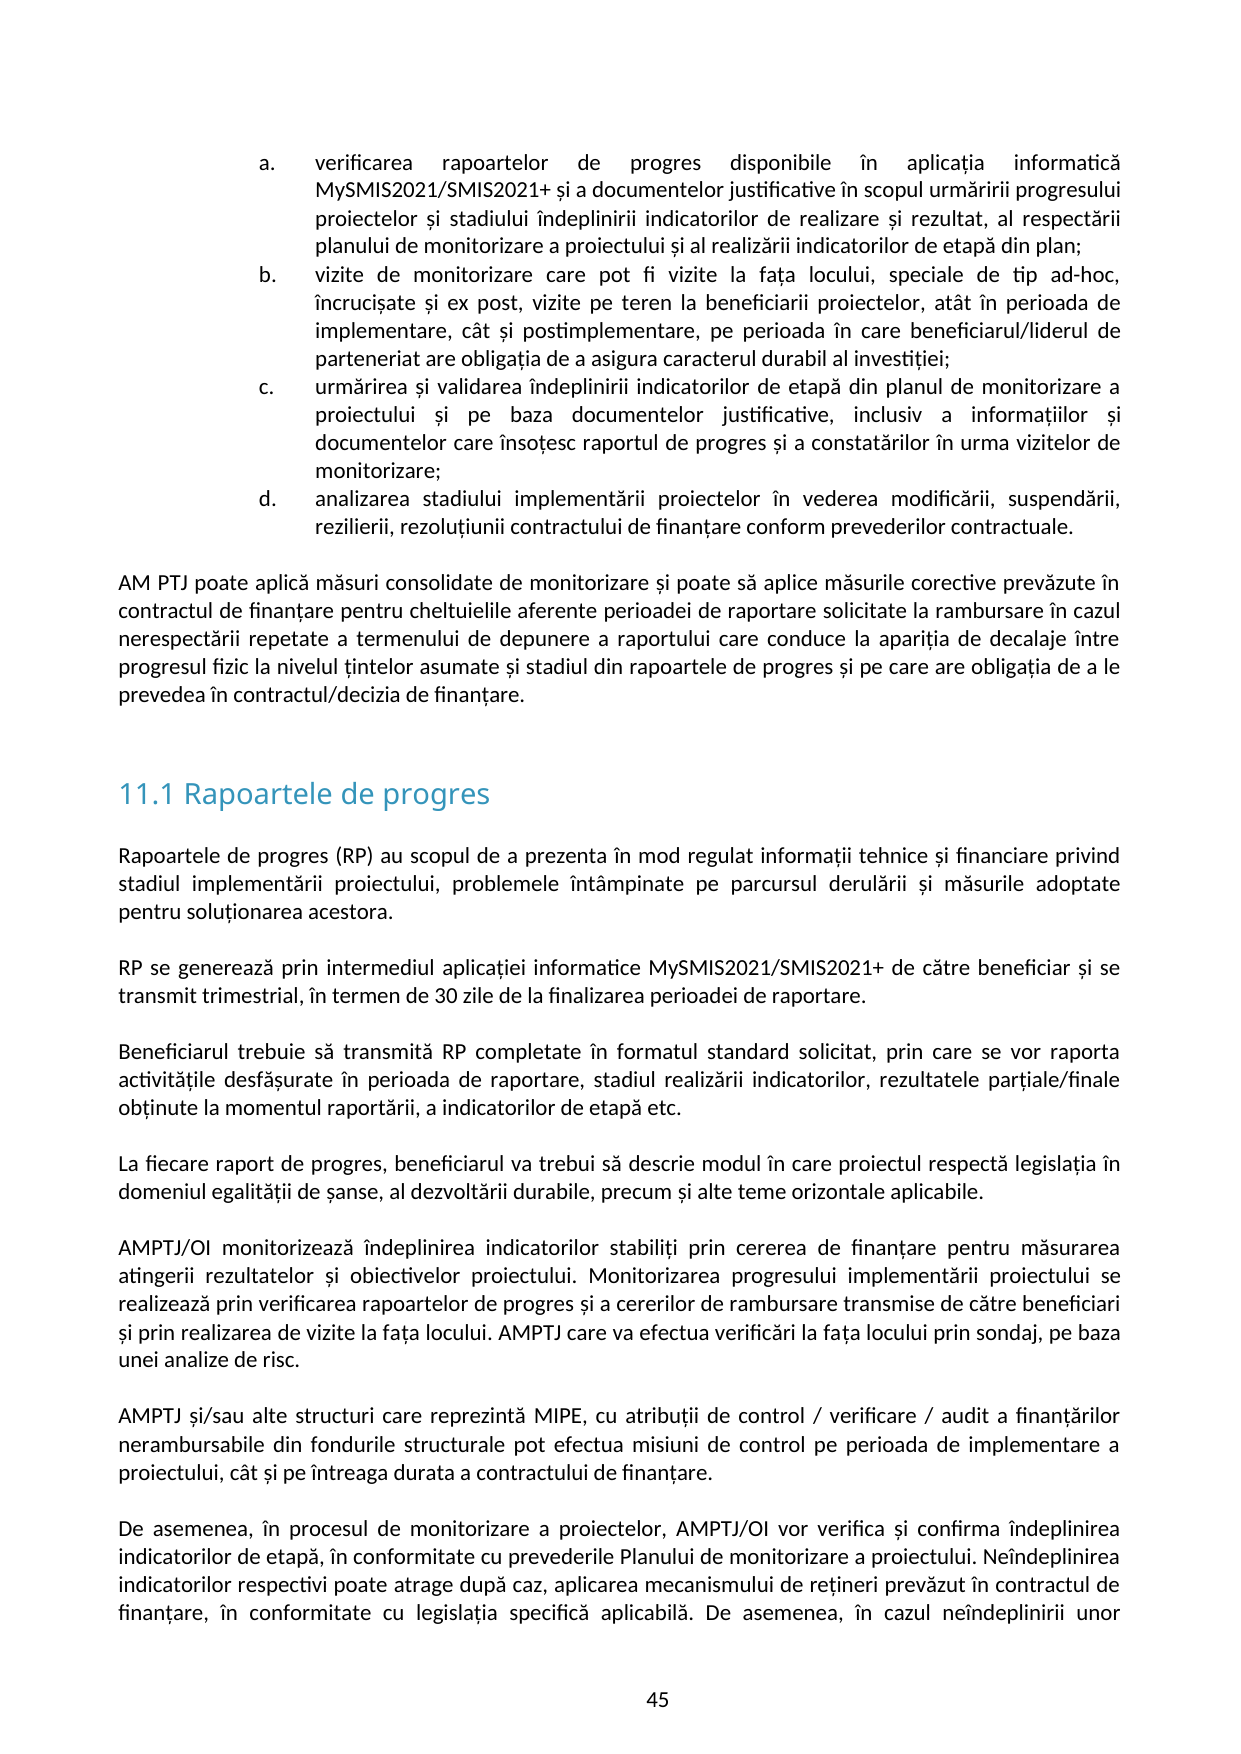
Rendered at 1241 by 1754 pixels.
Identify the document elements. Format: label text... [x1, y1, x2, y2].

text AM PTJ poate aplică măsuri consolidate de monitorizare și poate să aplice măsurile corective prevăzute în contractul de finanțare pentru cheltuielile aferente perioadei de raportare solicitate la rambursare în cazul nerespectării repetate a termenului de depunere a raportului care conduce la apariția de decalaje între progresul fizic la nivelul țintelor asumate și stadiul din rapoartele de progres și pe care are obligația de a le prevedea în contractul/decizia de finanțare. [118, 568, 1122, 708]
list analizarea stadiului implementării proiectelor în vederea modificării, suspendării, rezilierii, rezoluțiunii contractului de finanțare conform prevederilor contractuale. [259, 484, 1122, 540]
text Rapoartele de progres (RP) au scopul de a prezenta în mod regulat informații tehnice și financiare privind stadiul implementării proiectului, problemele întâmpinate pe parcursul derulării și măsurile adoptate pentru soluționarea acestora. [118, 841, 1122, 925]
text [118, 1514, 1122, 1626]
text RP se generează prin intermediul aplicației informatice MySMIS2021/SMIS2021+ de către beneficiar și se transmit trimestrial, în termen de 30 zile de la finalizarea perioadei de raportare. [118, 953, 1122, 1009]
list verificarea rapoartelor de progres disponibile în aplicația informatică MySMIS2021/SMIS2021+ și a documentelor justificative în scopul urmăririi progresului proiectelor și stadiului îndeplinirii indicatorilor de realizare și rezultat, al respectării planului de monitorizare a proiectului și al realizării indicatorilor de etapă din plan; [259, 148, 1122, 260]
text AMPTJ/OI monitorizează îndeplinirea indicatorilor stabiliți prin cererea de finanțare pentru măsurarea atingerii rezultatelor şi obiectivelor proiectului. Monitorizarea progresului implementării proiectului se realizează prin verificarea rapoartelor de progres şi a cererilor de rambursare transmise de către beneficiari și prin realizarea de vizite la faţa locului. AMPTJ care va efectua verificări la faţa locului prin sondaj, pe baza unei analize de risc. [118, 1233, 1122, 1374]
text AMPTJ şi/sau alte structuri care reprezintă MIPE, cu atribuții de control / verificare / audit a finanțărilor nerambursabile din fondurile structurale pot efectua misiuni de control pe perioada de implementare a proiectului, cât şi pe întreaga durata a contractului de finanțare. [118, 1402, 1122, 1486]
text Beneficiarul trebuie să transmită RP completate în formatul standard solicitat, prin care se vor raporta activitățile desfășurate în perioada de raportare, stadiul realizării indicatorilor, rezultatele parțiale/finale obținute la momentul raportării, a indicatorilor de etapă etc. [118, 1037, 1122, 1121]
text La fiecare raport de progres, beneficiarul va trebui să descrie modul în care proiectul respectă legislația în domeniul egalității de şanse, al dezvoltării durabile, precum şi alte teme orizontale aplicabile. [118, 1149, 1122, 1206]
subtitle 11.1 Rapoartele de progres [118, 773, 1122, 813]
list urmărirea și validarea îndeplinirii indicatorilor de etapă din planul de monitorizare a proiectului și pe baza documentelor justificative, inclusiv a informațiilor și documentelor care însoțesc raportul de progres și a constatărilor în urma vizitelor de monitorizare; [259, 372, 1122, 484]
list vizite de monitorizare care pot fi vizite la fața locului, speciale de tip ad-hoc, încrucișate și ex post, vizite pe teren la beneficiarii proiectelor, atât în perioada de implementare, cât și postimplementare, pe perioada în care beneficiarul/liderul de parteneriat are obligația de a asigura caracterul durabil al investiției; [259, 260, 1122, 372]
